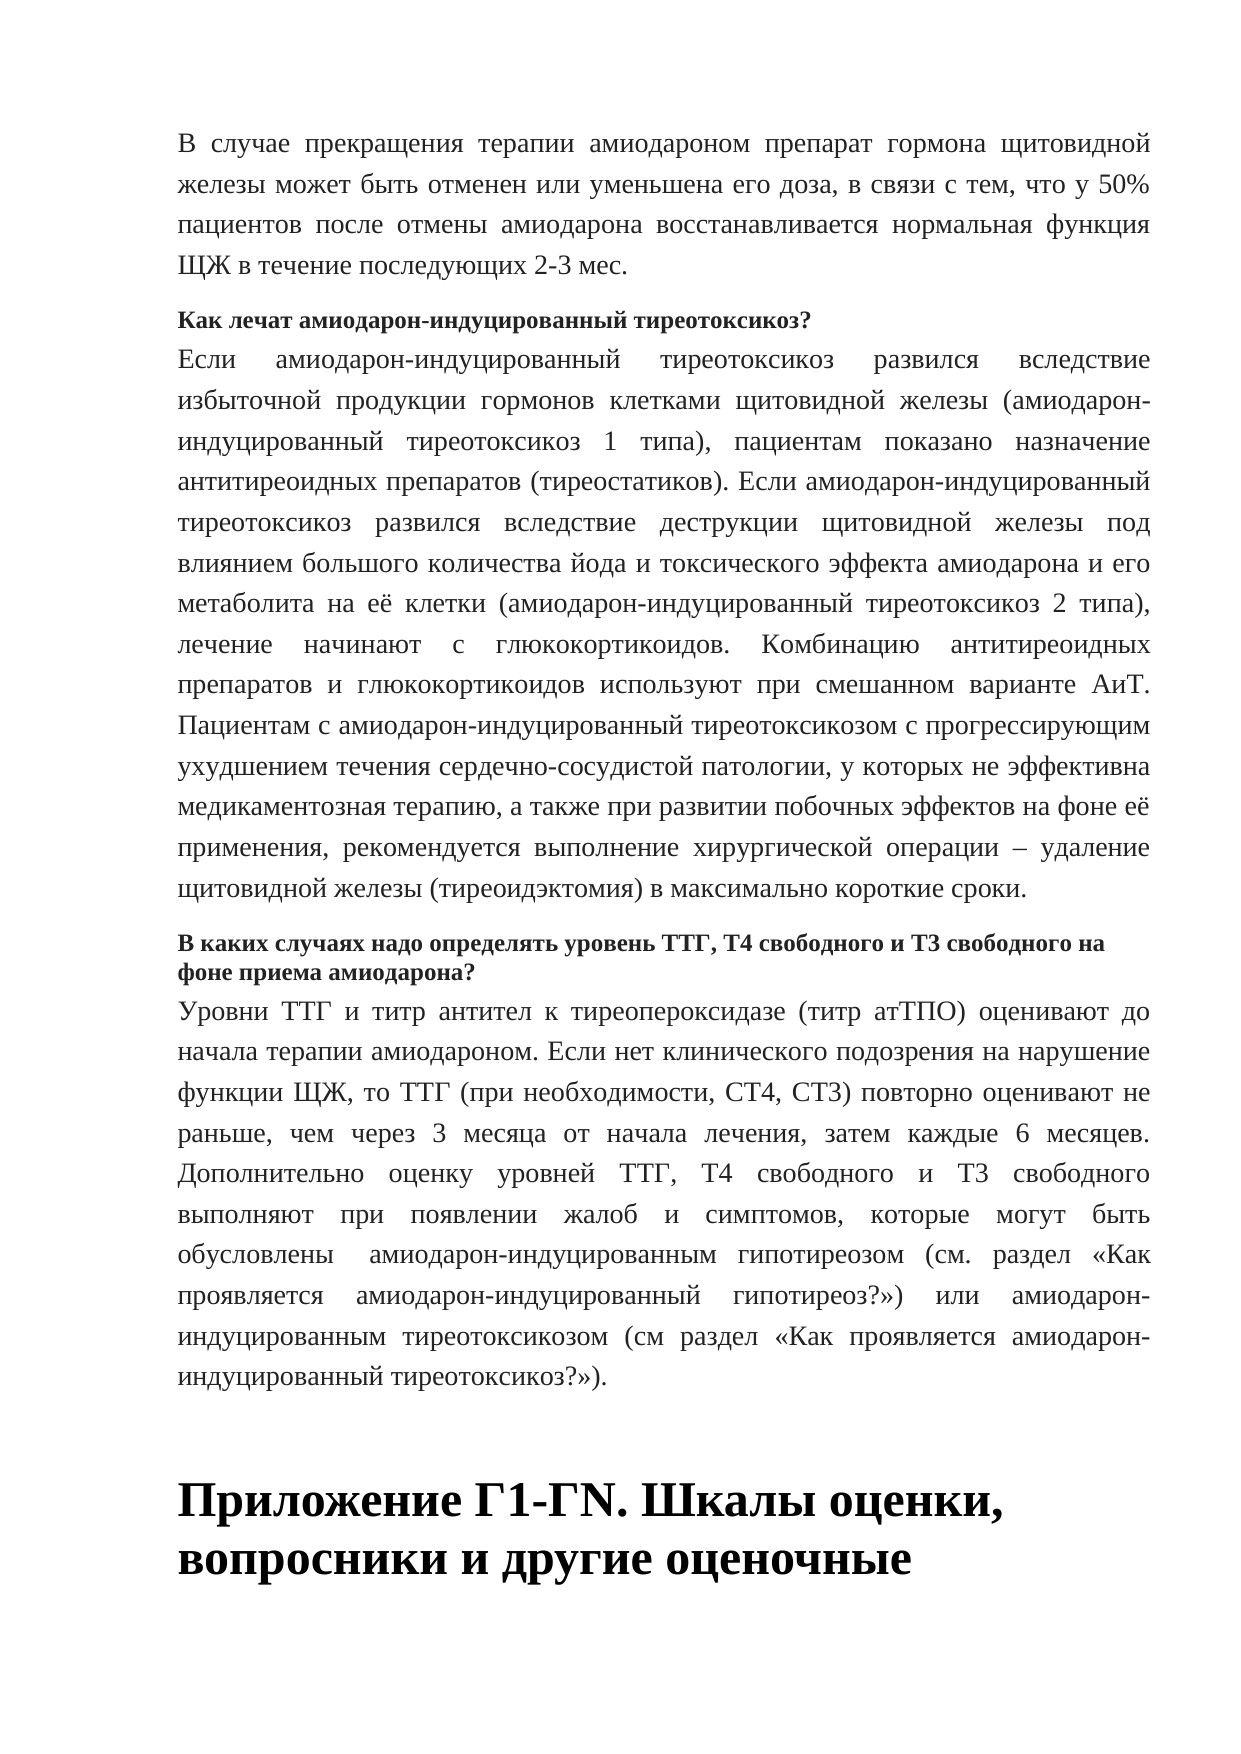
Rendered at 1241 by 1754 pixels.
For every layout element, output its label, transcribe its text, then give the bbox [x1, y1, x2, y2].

text Уровни ТТГ и титр антител к тиреопероксидазе (титр атТПО) оценивают до начала терапии амиодароном. Если нет клинического подозрения на нарушение функции ЩЖ, то ТТГ (при необходимости, СТ4, СТ3) повторно оценивают не раньше, чем через 3 месяца от начала лечения, затем каждые 6 месяцев. Дополнительно оценку уровней ТТГ, Т4 свободного и Т3 свободного выполняют при появлении жалоб и симптомов, которые могут быть обусловлены амиодарон-индуцированным гипотиреозом (см. раздел «Как проявляется амиодарон-индуцированный гипотиреоз?») или амиодарон-индуцированным тиреотоксикозом (см раздел «Как проявляется амиодарон-индуцированный тиреотоксикоз?»). [177, 986, 1152, 1392]
text Если амиодарон-индуцированный тиреотоксикоз развился вследствие избыточной продукции гормонов клетками щитовидной железы (амиодарон-индуцированный тиреотоксикоз 1 типа), пациентам показано назначение антитиреоидных препаратов (тиреостатиков). Если амиодарон-индуцированный тиреотоксикоз развился вследствие деструкции щитовидной железы под влиянием большого количества йода и токсического эффекта амиодарона и его метаболита на её клетки (амиодарон-индуцированный тиреотоксикоз 2 типа), лечение начинают с глюкокортикоидов. Комбинацию антитиреоидных препаратов и глюкокортикоидов используют при смешанном варианте АиТ. Пациентам с амиодарон-индуцированный тиреотоксикозом с прогрессирующим ухудшением течения сердечно-сосудистой патологии, у которых не эффективна медикаментозная терапию, а также при развитии побочных эффектов на фоне её применения, рекомендуется выполнение хирургической операции – удаление щитовидной железы (тиреоидэктомия) в максимально короткие сроки. [177, 334, 1152, 903]
text В случае прекращения терапии амиодароном препарат гормона щитовидной железы может быть отменен или уменьшена его доза, в связи с тем, что у 50% пациентов после отмены амиодарона восстанавливается нормальная функция ЩЖ в течение последующих 2-3 мес. [177, 118, 1152, 281]
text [177, 1470, 1152, 1585]
text В каких случаях надо определять уровень ТТГ, Т4 свободного и Т3 свободного на фоне приема амиодарона? [177, 928, 1152, 986]
text Как лечат амиодарон-индуцированный тиреотоксикоз? [177, 306, 1152, 334]
